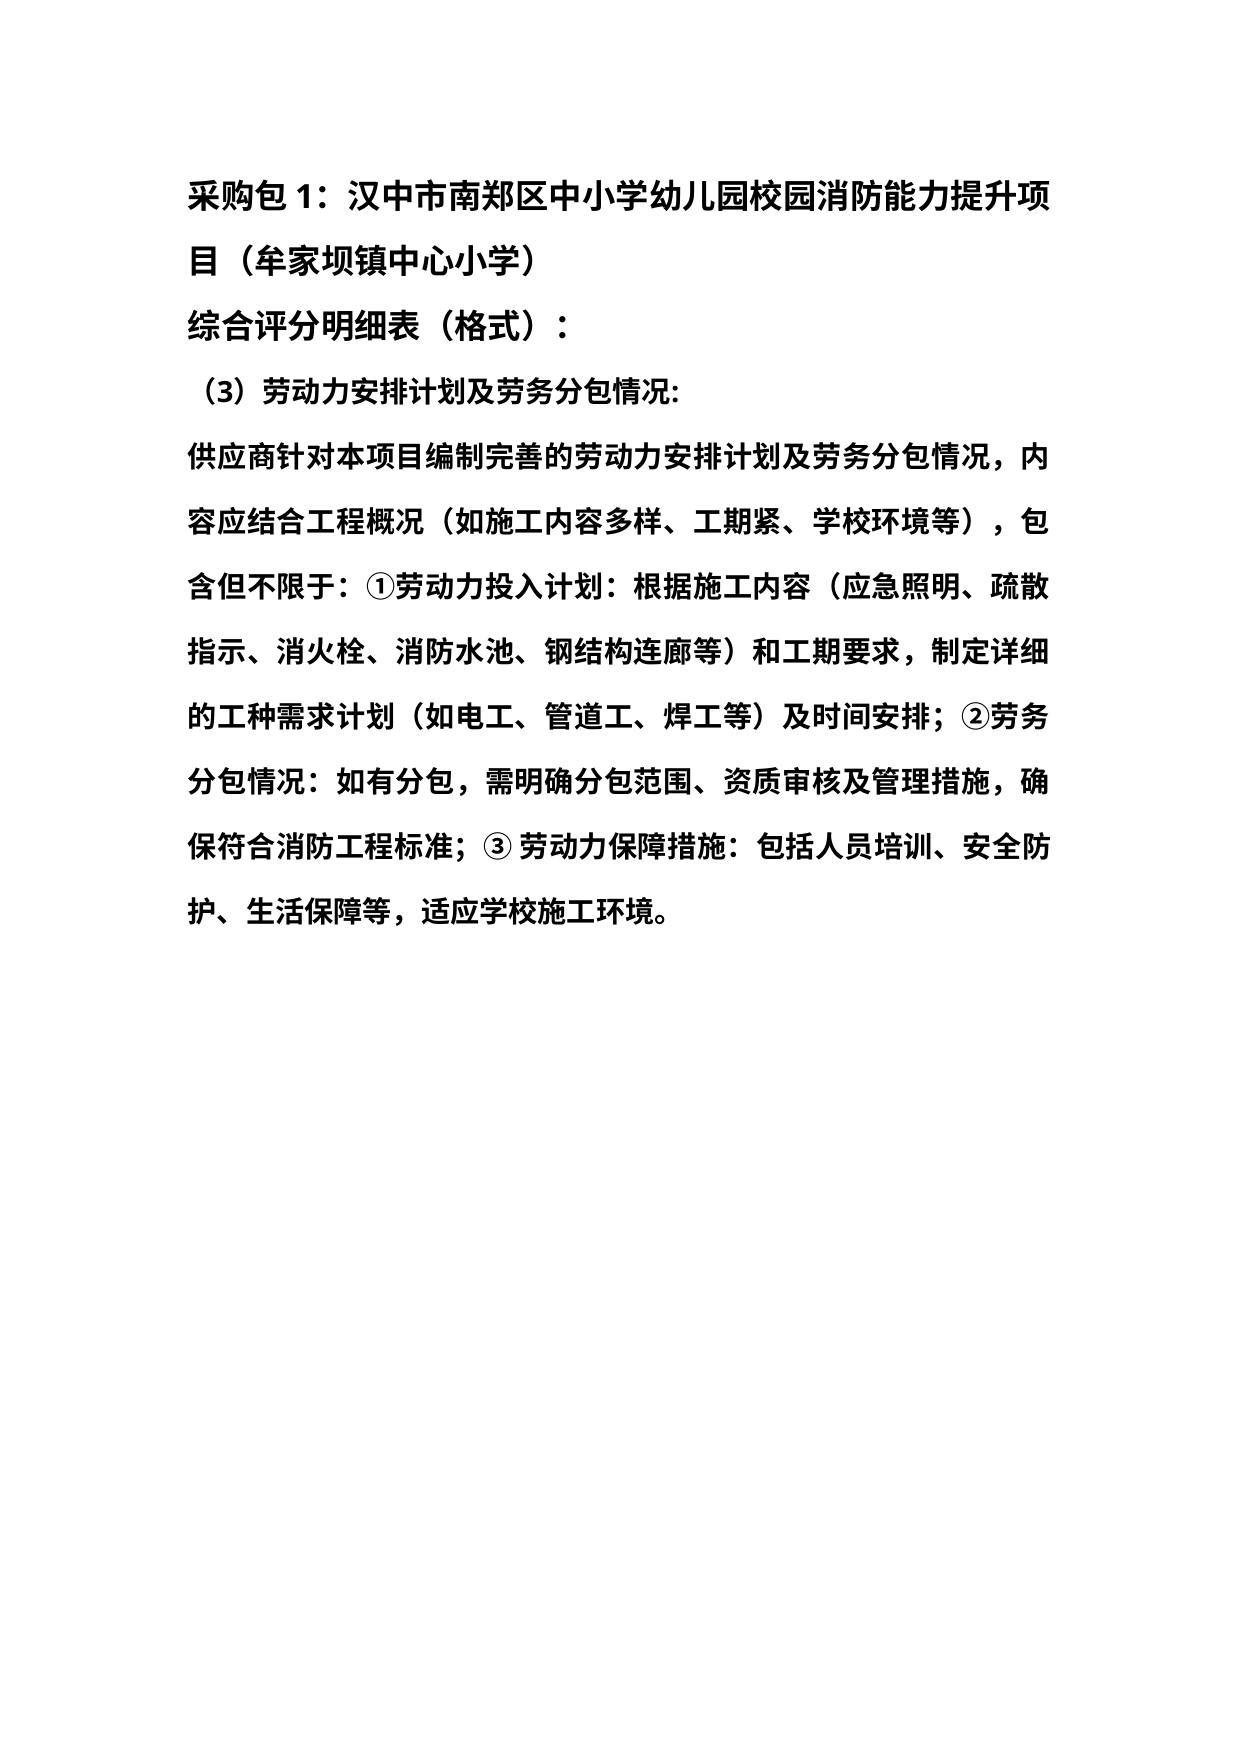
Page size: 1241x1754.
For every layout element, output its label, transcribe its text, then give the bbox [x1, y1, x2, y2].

text （3）劳动力安排计划及劳务分包情况: [187, 357, 1053, 422]
text 供应商针对本项目编制完善的劳动力安排计划及劳务分包情况，内容应结合工程概况（如施工内容多样、工期紧、学校环境等），包含但不限于：①劳动力投入计划：根据施工内容（应急照明、疏散指示、消火栓、消防水池、钢结构连廊等）和工期要求，制定详细的工种需求计划（如电工、管道工、焊工等）及时间安排；②劳务分包情况：如有分包，需明确分包范围、资质审核及管理措施，确保符合消防工程标准；③ 劳动力保障措施：包括人员培训、安全防护、生活保障等，适应学校施工环境。 [187, 422, 1053, 942]
text 综合评分明细表（格式）： [187, 292, 1053, 357]
text 采购包1：汉中市南郑区中小学幼儿园校园消防能力提升项目（牟家坝镇中心小学） [187, 162, 1053, 292]
